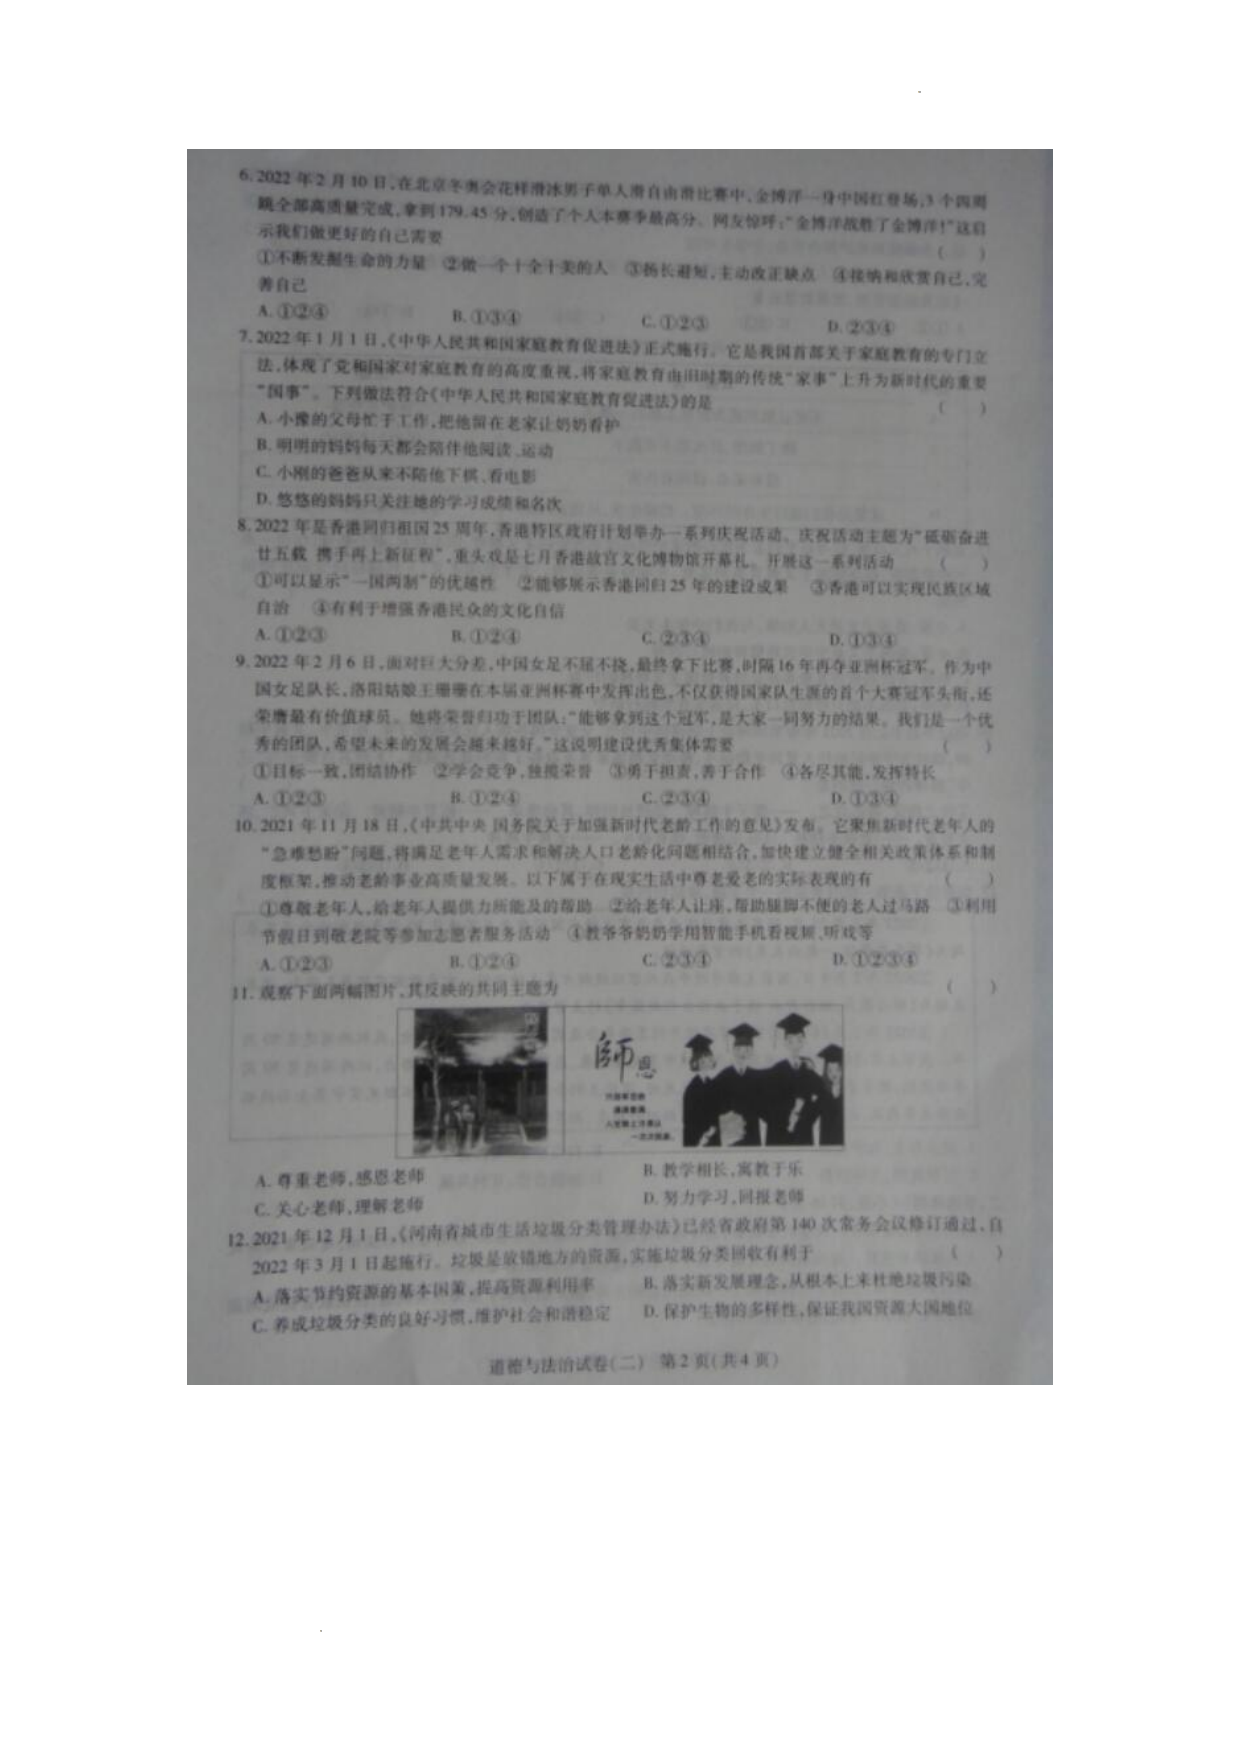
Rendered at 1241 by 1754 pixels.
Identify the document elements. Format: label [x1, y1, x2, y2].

picture [187, 149, 1053, 1385]
